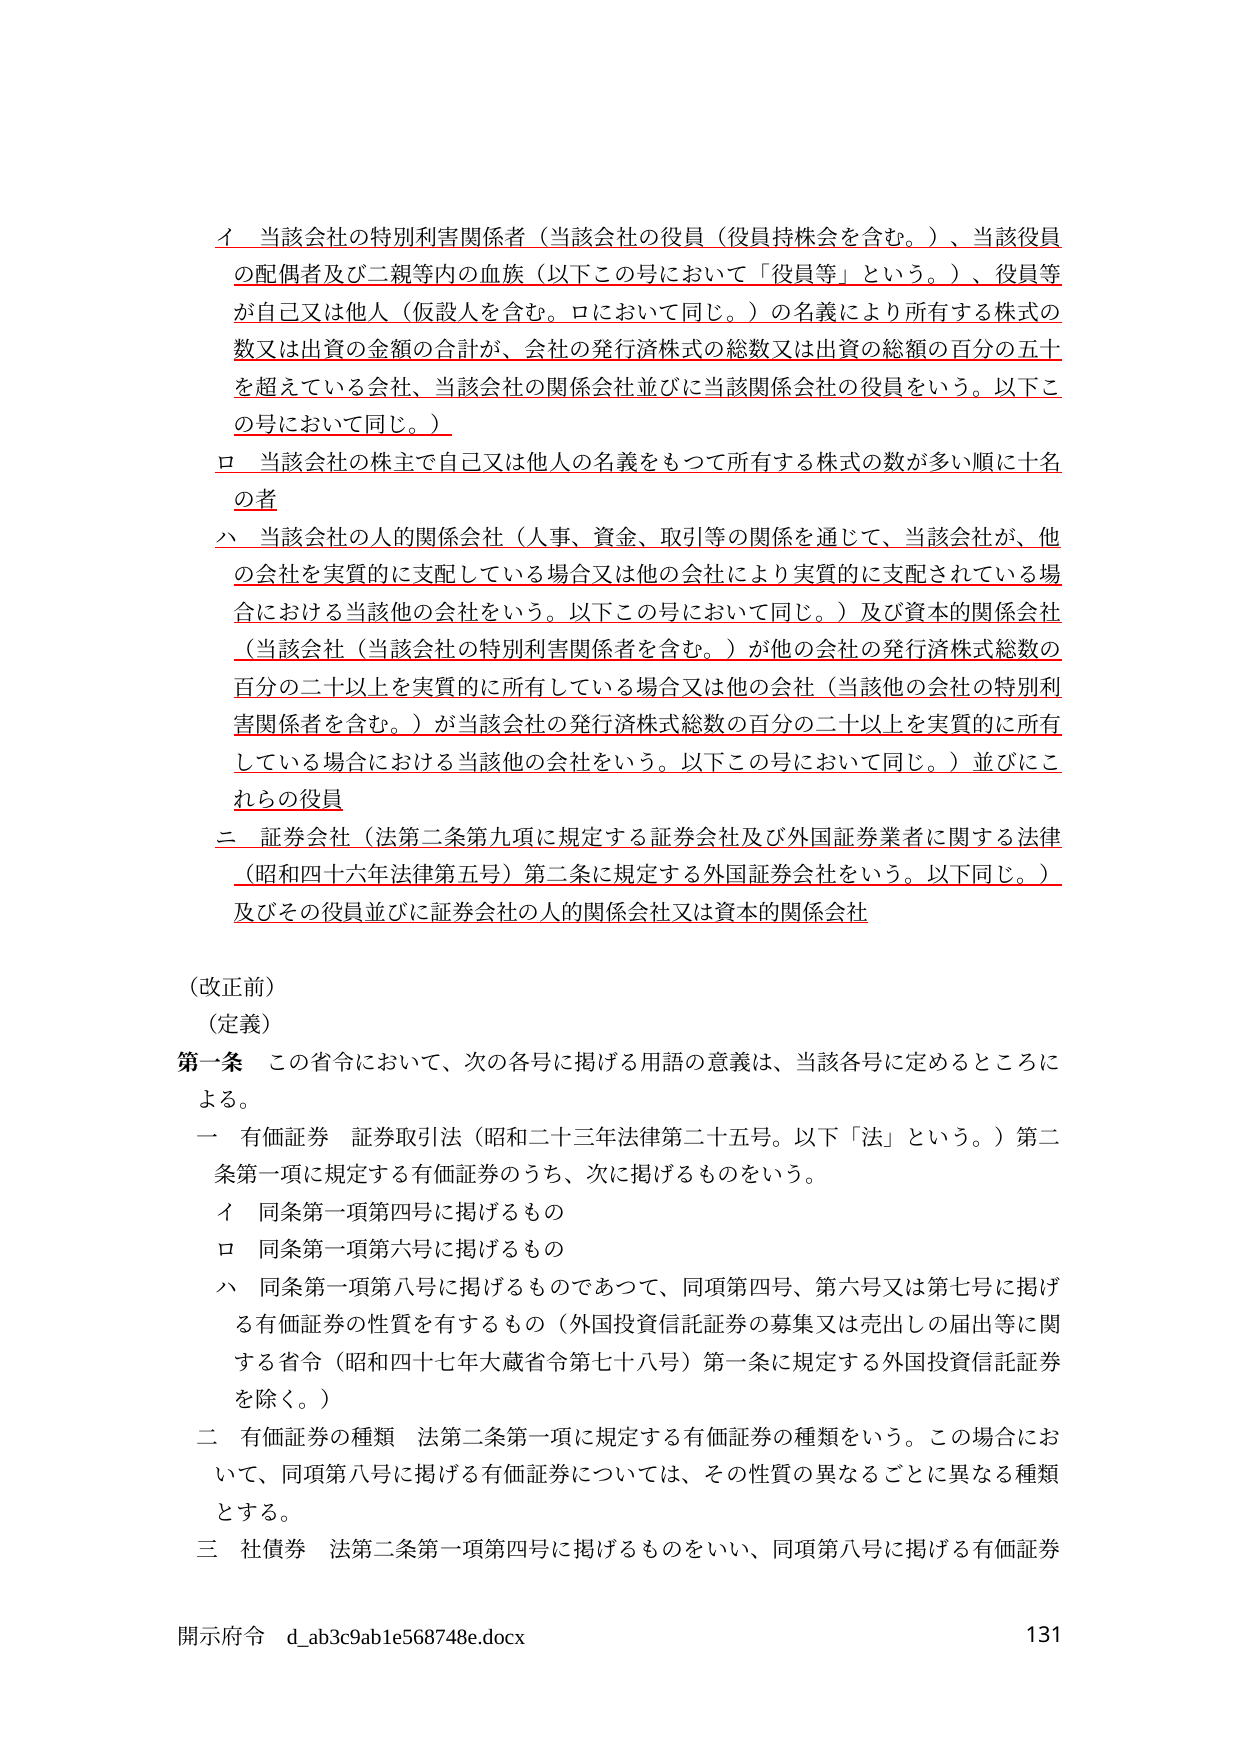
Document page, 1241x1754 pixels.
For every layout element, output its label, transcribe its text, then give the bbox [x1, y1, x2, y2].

text ロ 当該会社の株主で自己又は他人の名義をもつて所有する株式の数が多い順に十名の者 [215, 442, 1063, 517]
text （定義） [196, 1004, 1063, 1042]
text ロ 同条第一項第六号に掲げるもの [215, 1229, 1063, 1267]
text （改正前） [177, 967, 1063, 1004]
text ニ 証券会社（法第二条第九項に規定する証券会社及び外国証券業者に関する法律（昭和四十六年法律第五号）第二条に規定する外国証券会社をいう。以下同じ。）及びその役員並びに証券会社の人的関係会社又は資本的関係会社 [215, 817, 1063, 929]
text イ 当該会社の特別利害関係者（当該会社の役員（役員持株会を含む。）、当該役員の配偶者及び二親等内の血族（以下この号において「役員等」という。）、役員等が自己又は他人（仮設人を含む。ロにおいて同じ。）の名義により所有する株式の数又は出資の金額の合計が、会社の発行済株式の総数又は出資の総額の百分の五十を超えている会社、当該会社の関係会社並びに当該関係会社の役員をいう。以下この号において同じ。） [215, 217, 1063, 442]
text 第一条 この省令において、次の各号に掲げる用語の意義は、当該各号に定めるところによる。 [177, 1042, 1063, 1117]
text ハ 同条第一項第八号に掲げるものであつて、同項第四号、第六号又は第七号に掲げる有価証券の性質を有するもの（外国投資信託証券の募集又は売出しの届出等に関する省令（昭和四十七年大蔵省令第七十八号）第一条に規定する外国投資信託証券を除く。） [215, 1267, 1063, 1417]
text 二 有価証券の種類 法第二条第一項に規定する有価証券の種類をいう。この場合において、同項第八号に掲げる有価証券については、その性質の異なるごとに異なる種類とする。 [196, 1417, 1063, 1529]
text イ 同条第一項第四号に掲げるもの [215, 1192, 1063, 1229]
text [196, 1529, 1063, 1567]
text 一 有価証券 証券取引法（昭和二十三年法律第二十五号。以下「法」という。）第二条第一項に規定する有価証券のうち、次に掲げるものをいう。 [196, 1117, 1063, 1192]
text ハ 当該会社の人的関係会社（人事、資金、取引等の関係を通じて、当該会社が、他の会社を実質的に支配している場合又は他の会社により実質的に支配されている場合における当該他の会社をいう。以下この号において同じ。）及び資本的関係会社（当該会社（当該会社の特別利害関係者を含む。）が他の会社の発行済株式総数の百分の二十以上を実質的に所有している場合又は他の会社（当該他の会社の特別利害関係者を含む。）が当該会社の発行済株式総数の百分の二十以上を実質的に所有している場合における当該他の会社をいう。以下この号において同じ。）並びにこれらの役員 [215, 517, 1063, 817]
